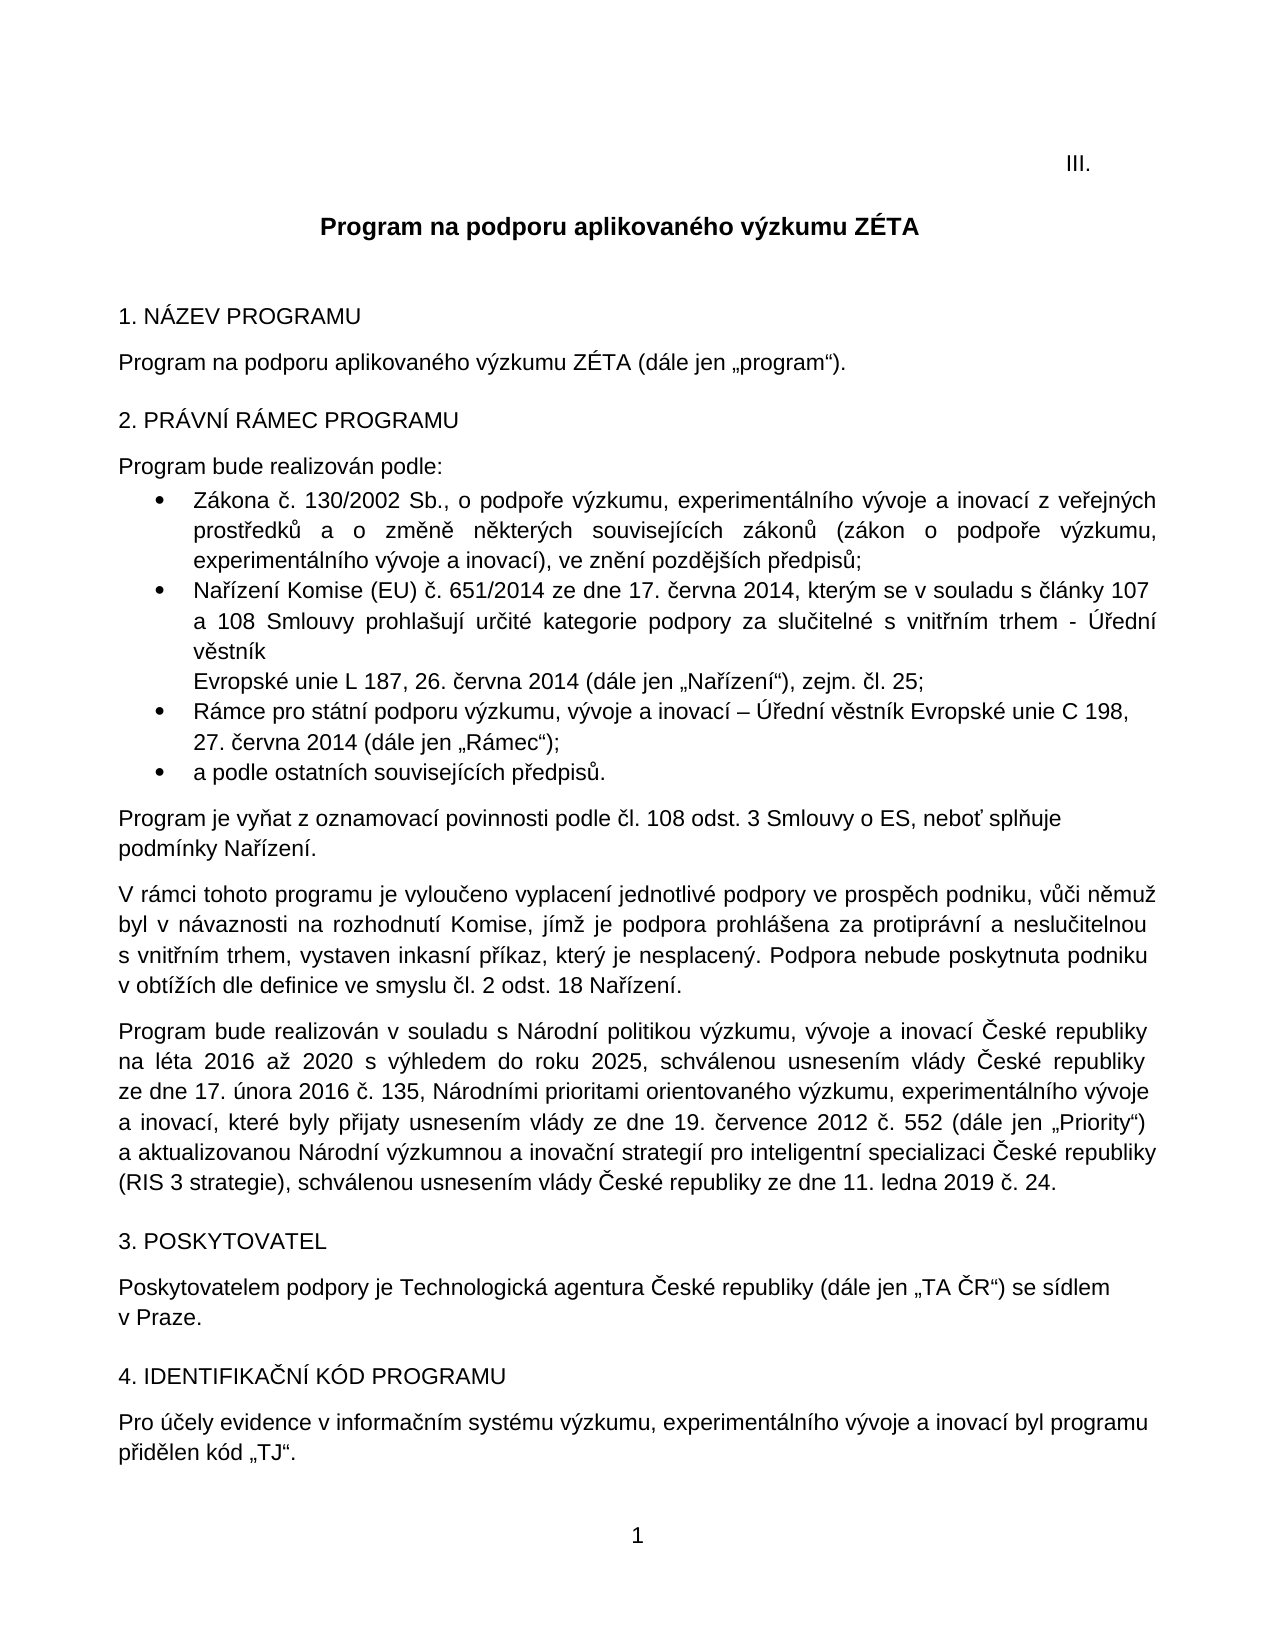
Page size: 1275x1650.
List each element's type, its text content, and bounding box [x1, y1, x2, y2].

list a podle ostatních souvisejících předpisů. [156, 759, 1154, 785]
text Program je vyňat z oznamovací povinnosti podle čl. 108 odst. 3 Smlouvy o ES, neboť splňuje podmínky Nařízení. [118, 805, 1157, 861]
text 1. NÁZEV PROGRAMU [118, 303, 446, 329]
text 2. PRÁVNÍ RÁMEC PROGRAMU [118, 407, 543, 434]
text Pro účely evidence v informačním systému výzkumu, experimentálního vývoje a inovací byl programu přidělen kód „TJ“. [118, 1409, 1156, 1465]
text Program bude realizován podle: [118, 453, 478, 479]
text Program na podporu aplikovaného výzkumu ZÉTA (dále jen „program“). [118, 349, 882, 375]
text Program na podporu aplikovaného výzkumu ZÉTA [320, 212, 955, 241]
text Program bude realizován v souladu s Národní politikou výzkumu, vývoje a inovací České republiky na léta 2016 až 2020 s výhledem do roku 2025, schválenou usnesením vlády České republiky ze dne 17. února 2016 č. 135, Národními prioritami orientovaného výzkumu, experimentálního vývoje a inovací, které byly přijaty usnesením vlády ze dne 19. července 2012 č. 552 (dále jen „Priority“) a aktualizovanou Národní výzkumnou a inovační strategií pro inteligentní specializaci České republiky (RIS 3 strategie), schválenou usnesením vlády České republiky ze dne 11. ledna 2019 č. 24. [118, 1018, 1157, 1195]
list Nařízení Komise (EU) č. 651/2014 ze dne 17. června 2014, kterým se v souladu s články 107 a 108 Smlouvy prohlašují určité kategorie podpory za slučitelné s vnitřním trhem - Úřední věstník Evropské unie L 187, 26. června 2014 (dále jen „Nařízení“), zejm. čl. 25; [156, 577, 1157, 694]
text 3. POSKYTOVATEL [118, 1228, 412, 1254]
text 4. IDENTIFIKAČNÍ KÓD PROGRAMU [118, 1363, 591, 1389]
list Zákona č. 130/2002 Sb., o podpoře výzkumu, experimentálního vývoje a inovací z veřejných prostředků a o změně některých souvisejících zákonů (zákon o podpoře výzkumu, experimentálního vývoje a inovací), ve znění pozdějších předpisů; [156, 487, 1157, 573]
list Rámce pro státní podporu výzkumu, vývoje a inovací – Úřední věstník Evropské unie C 198, 27. června 2014 (dále jen „Rámec“); [156, 698, 1157, 755]
text III. [1066, 150, 1157, 176]
text Poskytovatelem podpory je Technologická agentura České republiky (dále jen „TA ČR“) se sídlem v Praze. [118, 1274, 1145, 1330]
text V rámci tohoto programu je vyloučeno vyplacení jednotlivé podpory ve prospěch podniku, vůči němuž byl v návaznosti na rozhodnutí Komise, jímž je podpora prohlášena za protiprávní a neslučitelnou s vnitřním trhem, vystaven inkasní příkaz, který je nesplacený. Podpora nebude poskytnuta podniku v obtížích dle definice ve smyslu čl. 2 odst. 18 Nařízení. [118, 881, 1157, 998]
